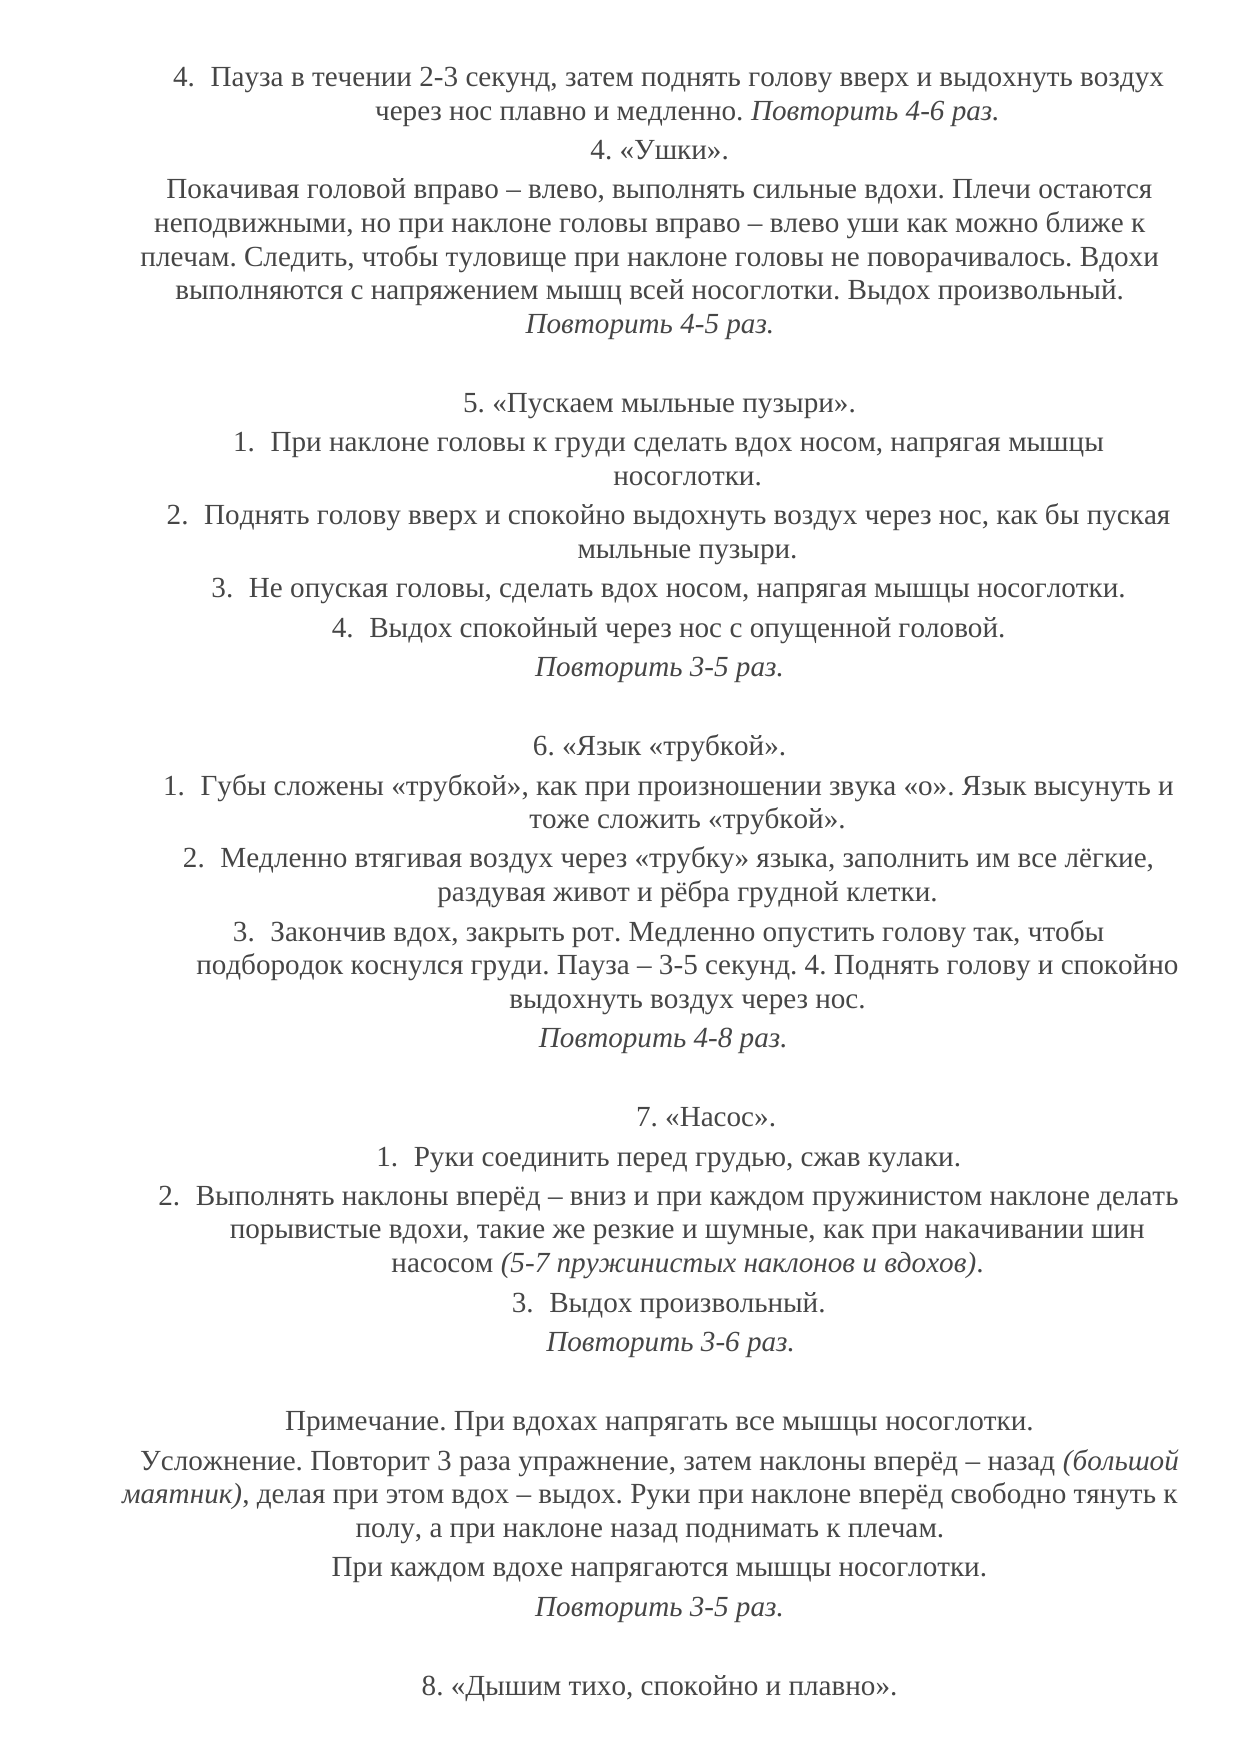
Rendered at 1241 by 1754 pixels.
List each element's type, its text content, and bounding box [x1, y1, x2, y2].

text Покачивая головой вправо – влево, выполнять сильные вдохи. Плечи остаются неподвижными, но при наклоне головы вправо – влево уши как можно ближе к плечам. Следить, чтобы туловище при наклоне головы не поворачивалось. Вдохи выполняются с напряжением мышц всей носоглотки. Выдох произвольный. Повторить 4-5 раз. [118, 172, 1181, 339]
list Пауза в течении 2-3 секунд, затем поднять голову вверх и выдохнуть воздух через нос плавно и медленно. Повторить 4-6 раз. [156, 59, 1181, 126]
text Примечание. При вдохах напрягать все мышцы носоглотки. [118, 1403, 1181, 1437]
text 8. «Дышим тихо, спокойно и плавно». [118, 1668, 1181, 1701]
list Выполнять наклоны вперёд – вниз и при каждом пружинистом наклоне делать порывистые вдохи, такие же резкие и шумные, как при накачивании шин насосом (5-7 пружинистых наклонов и вдохов). [156, 1178, 1181, 1279]
list Поднять голову вверх и спокойно выдохнуть воздух через нос, как бы пуская мыльные пузыри. [156, 497, 1181, 564]
list Медленно втягивая воздух через «трубку» языка, заполнить им все лёгкие, раздувая живот и рёбра грудной клетки. [156, 841, 1181, 908]
text 6. «Язык «трубкой». [118, 728, 1181, 762]
text Усложнение. Повторит 3 раза упражнение, затем наклоны вперёд – назад (большой маятник), делая при этом вдох – выдох. Руки при наклоне вперёд свободно тянуть к полу, а при наклоне назад поднимать к плечам. [118, 1443, 1181, 1543]
text Повторить 4-8 раз. [118, 1020, 1181, 1054]
list Не опуская головы, сделать вдох носом, напрягая мышцы носоглотки. [156, 570, 1181, 604]
text 5. «Пускаем мыльные пузыри». [118, 385, 1181, 418]
text Повторить 3-5 раз. [118, 1589, 1181, 1622]
list Выдох спокойный через нос с опущенной головой. [156, 610, 1181, 643]
list При наклоне головы к груди сделать вдох носом, напрягая мышцы носоглотки. [156, 424, 1181, 491]
text 4. «Ушки». [118, 132, 1181, 166]
list Руки соединить перед грудью, сжав кулаки. [156, 1139, 1181, 1172]
text При каждом вдохе напрягаются мышцы носоглотки. [118, 1549, 1181, 1583]
list Выдох произвольный. [156, 1285, 1181, 1318]
text Повторить 3-5 раз. [118, 649, 1181, 683]
list Губы сложены «трубкой», как при произношении звука «о». Язык высунуть и тоже сложить «трубкой». [156, 768, 1181, 835]
text 7. «Насос». [118, 1099, 1181, 1133]
text Повторить 3-6 раз. [118, 1324, 1181, 1358]
list Закончив вдох, закрыть рот. Медленно опустить голову так, чтобы подбородок коснулся груди. Пауза – 3-5 секунд. 4. Поднять голову и спокойно выдохнуть воздух через нос. [156, 914, 1181, 1014]
